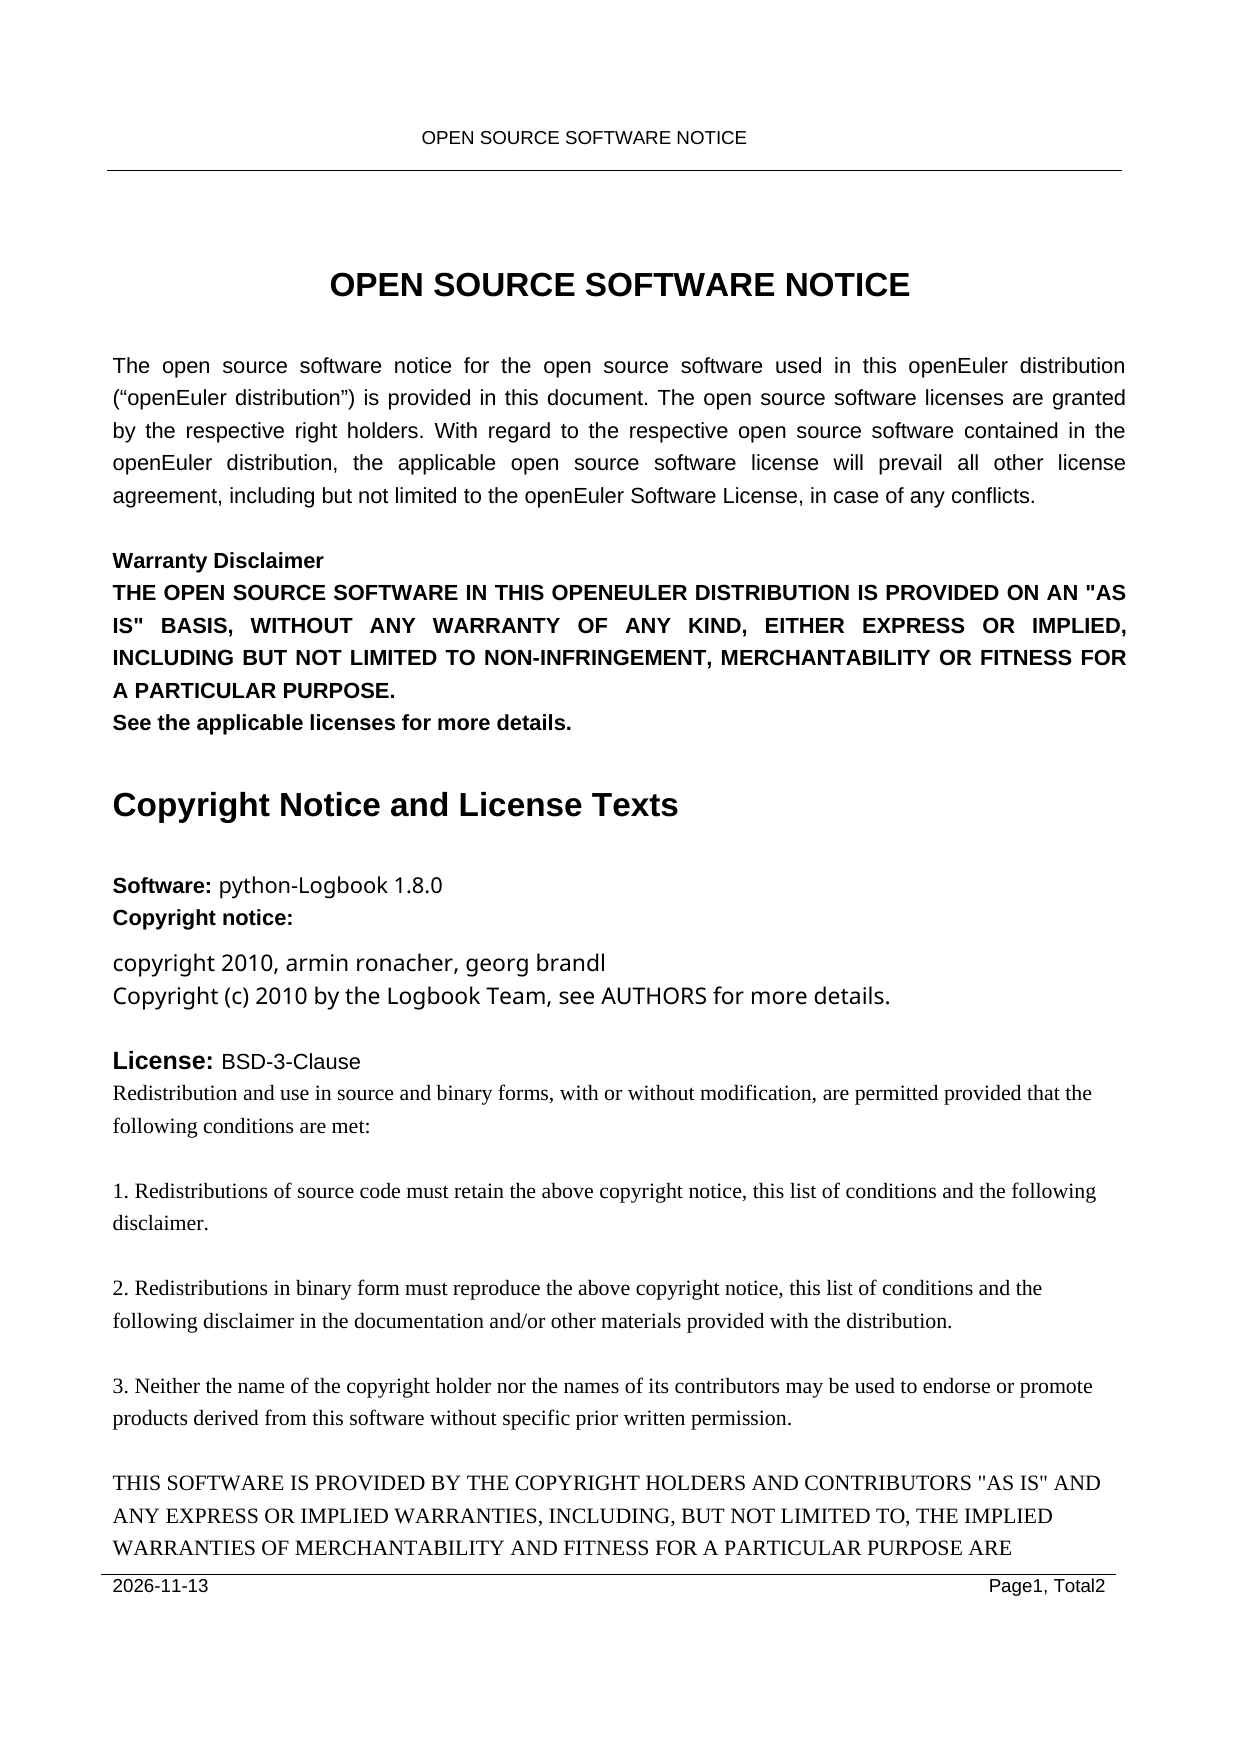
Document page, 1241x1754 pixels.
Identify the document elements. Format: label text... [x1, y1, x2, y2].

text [112, 1077, 1128, 1564]
title Software: python-Logbook 1.8.0 [112, 869, 1128, 901]
text Copyright Notice and License Texts [112, 771, 1128, 836]
text OPEN SOURCE SOFTWARE NOTICE [112, 251, 1128, 316]
text Copyright notice: [112, 901, 1128, 934]
text Warranty Disclaimer [112, 544, 1128, 576]
text License: BSD-3-Clause [112, 1044, 1128, 1077]
text THE OPEN SOURCE SOFTWARE IN THIS OPENEULER DISTRIBUTION IS PROVIDED ON AN "AS IS" BASIS, WITHOUT ANY WARRANTY OF ANY KIND, EITHER EXPRESS OR IMPLIED, INCLUDING BUT NOT LIMITED TO NON-INFRINGEMENT, MERCHANTABILITY OR FITNESS FOR A PARTICULAR PURPOSE. See the applicable licenses for more details. [112, 576, 1128, 739]
text copyright 2010, armin ronacher, georg brandl Copyright (c) 2010 by the Logbook Team, see AUTHORS for more details. [112, 947, 1128, 1044]
text The open source software notice for the open source software used in this openEuler distribution (“openEuler distribution”) is provided in this document. The open source software licenses are granted by the respective right holders. With regard to the respective open source software contained in the openEuler distribution, the applicable open source software license will prevail all other license agreement, including but not limited to the openEuler Software License, in case of any conflicts. [112, 349, 1128, 511]
